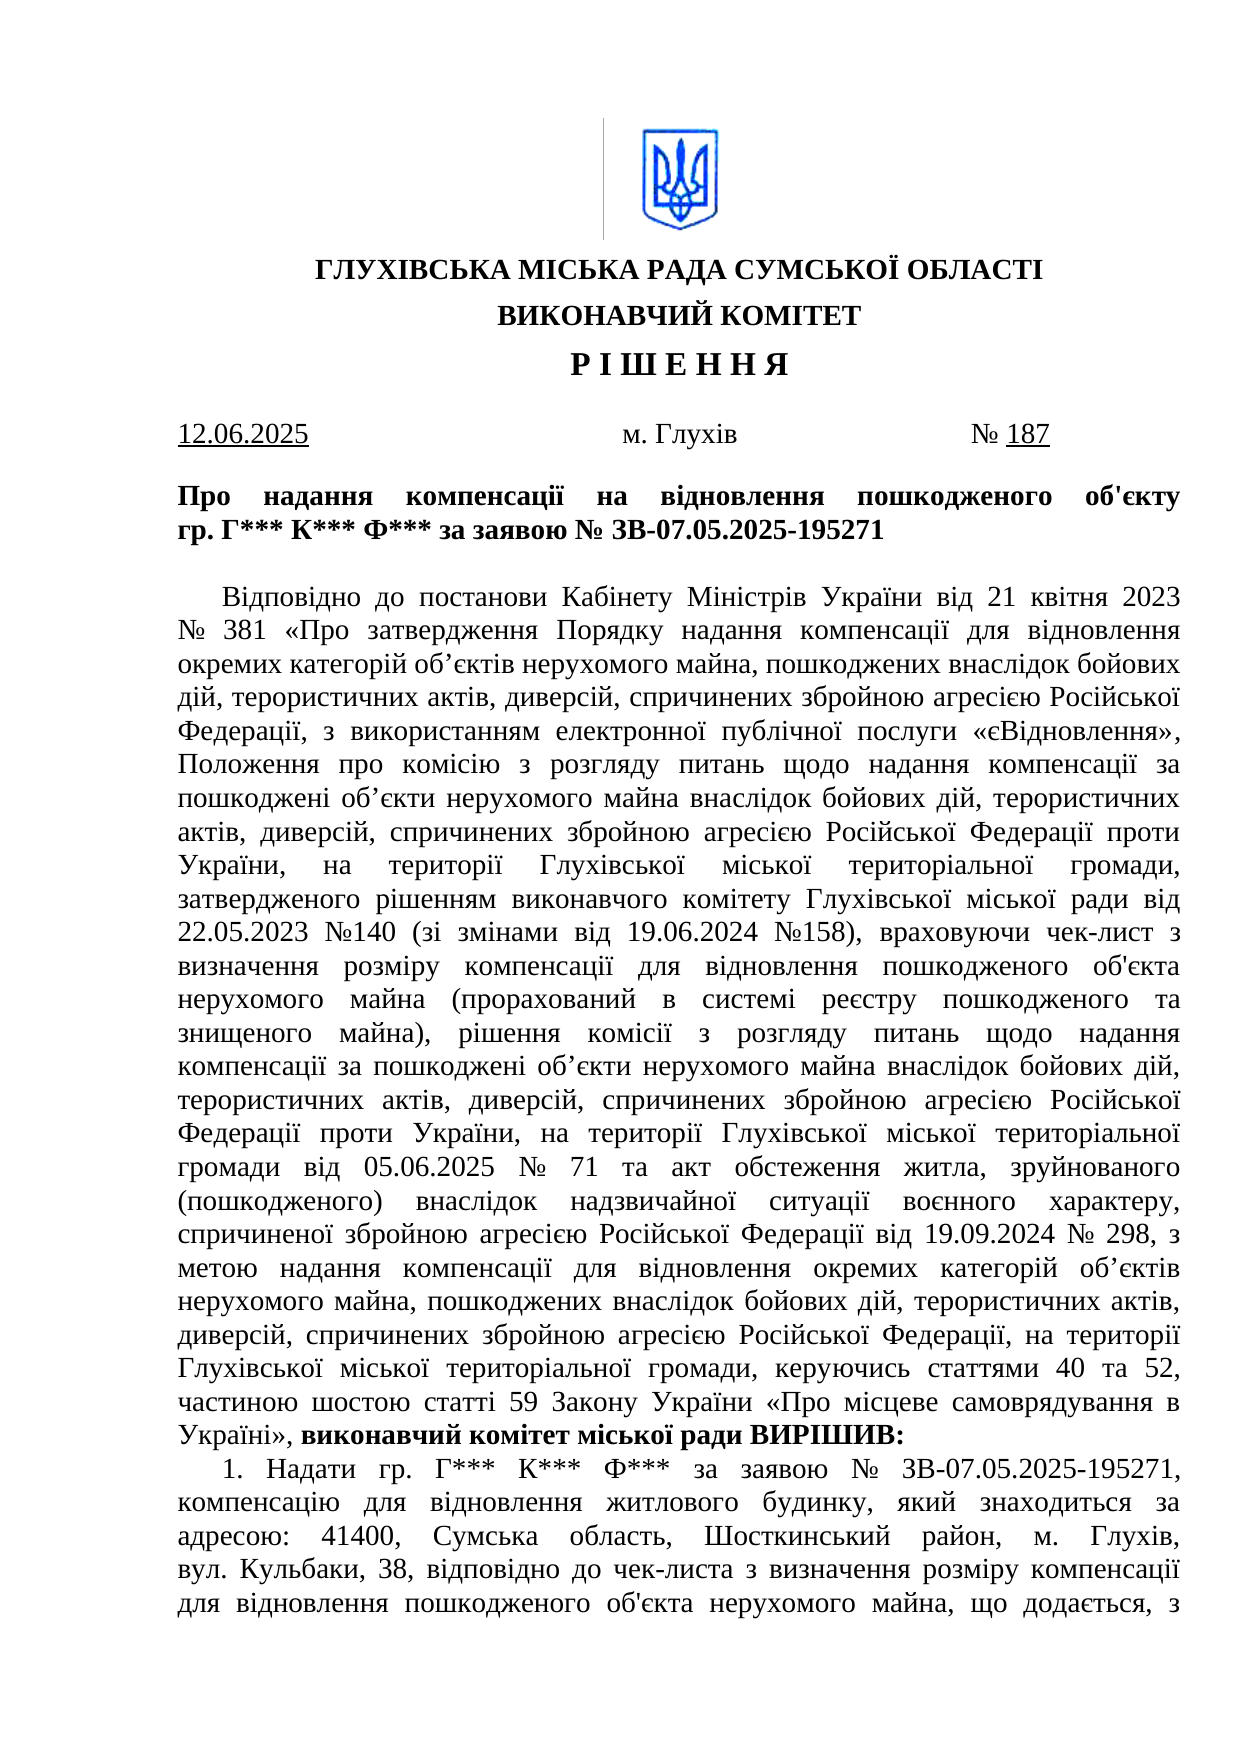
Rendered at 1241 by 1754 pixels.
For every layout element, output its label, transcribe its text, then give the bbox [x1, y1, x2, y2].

text Відповідно до постанови Кабінету Міністрів України від 21 квітня 2023 № 381 «Про затвердження Порядку надання компенсації для відновлення окремих категорій об’єктів нерухомого майна, пошкоджених внаслідок бойових дій, терористичних актів, диверсій, спричинених збройною агресією Російської Федерації, з використанням електронної публічної послуги «єВідновлення», Положення про комісію з розгляду питань щодо надання компенсації за пошкоджені об’єкти нерухомого майна внаслідок бойових дій, терористичних актів, диверсій, спричинених збройною агресією Російської Федерації проти України, на території Глухівської міської територіальної громади, затвердженого рішенням виконавчого комітету Глухівської міської ради від 22.05.2023 №140 (зі змінами від 19.06.2024 №158), враховуючи чек-лист з визначення розміру компенсації для відновлення пошкодженого об'єкта нерухомого майна (прорахований в системі реєстру пошкодженого та знищеного майна), рішення комісії з розгляду питань щодо надання компенсації за пошкоджені об’єкти нерухомого майна внаслідок бойових дій, терористичних актів, диверсій, спричинених збройною агресією Російської Федерації проти України, на території Глухівської міської територіальної громади від 05.06.2025 № 71 та акт обстеження житла, зруйнованого (пошкодженого) внаслідок надзвичайної ситуації воєнного характеру, спричиненої збройною агресією Російської Федерації від 19.09.2024 № 298, з метою надання компенсації для відновлення окремих категорій об’єктів нерухомого майна, пошкоджених внаслідок бойових дій, терористичних актів, диверсій, спричинених збройною агресією Російської Федерації, на території Глухівської міської територіальної громади, керуючись статтями 40 та 52, частиною шостою статті 59 Закону України «Про місцеве самоврядування в Україні», виконавчий комітет міської ради ВИРІШИВ: [177, 579, 1181, 1451]
subtitle 12.06.2025 м. Глухів № 187 [177, 416, 1181, 449]
subtitle ВИКОНАВЧИЙ КОМІТЕТ [177, 298, 1181, 332]
subtitle Р І Ш Е Н Н Я [177, 344, 1181, 382]
subtitle Про надання компенсації на відновлення пошкодженого об'єкту гр. Г*** К*** Ф*** за заявою № ЗВ-07.05.2025-195271 [611, 512, 1181, 545]
picture [603, 118, 755, 240]
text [177, 1451, 1181, 1619]
subtitle ГЛУХІВСЬКА МІСЬКА РАДА СУМСЬКОЇ ОБЛАСТІ [177, 252, 1181, 286]
